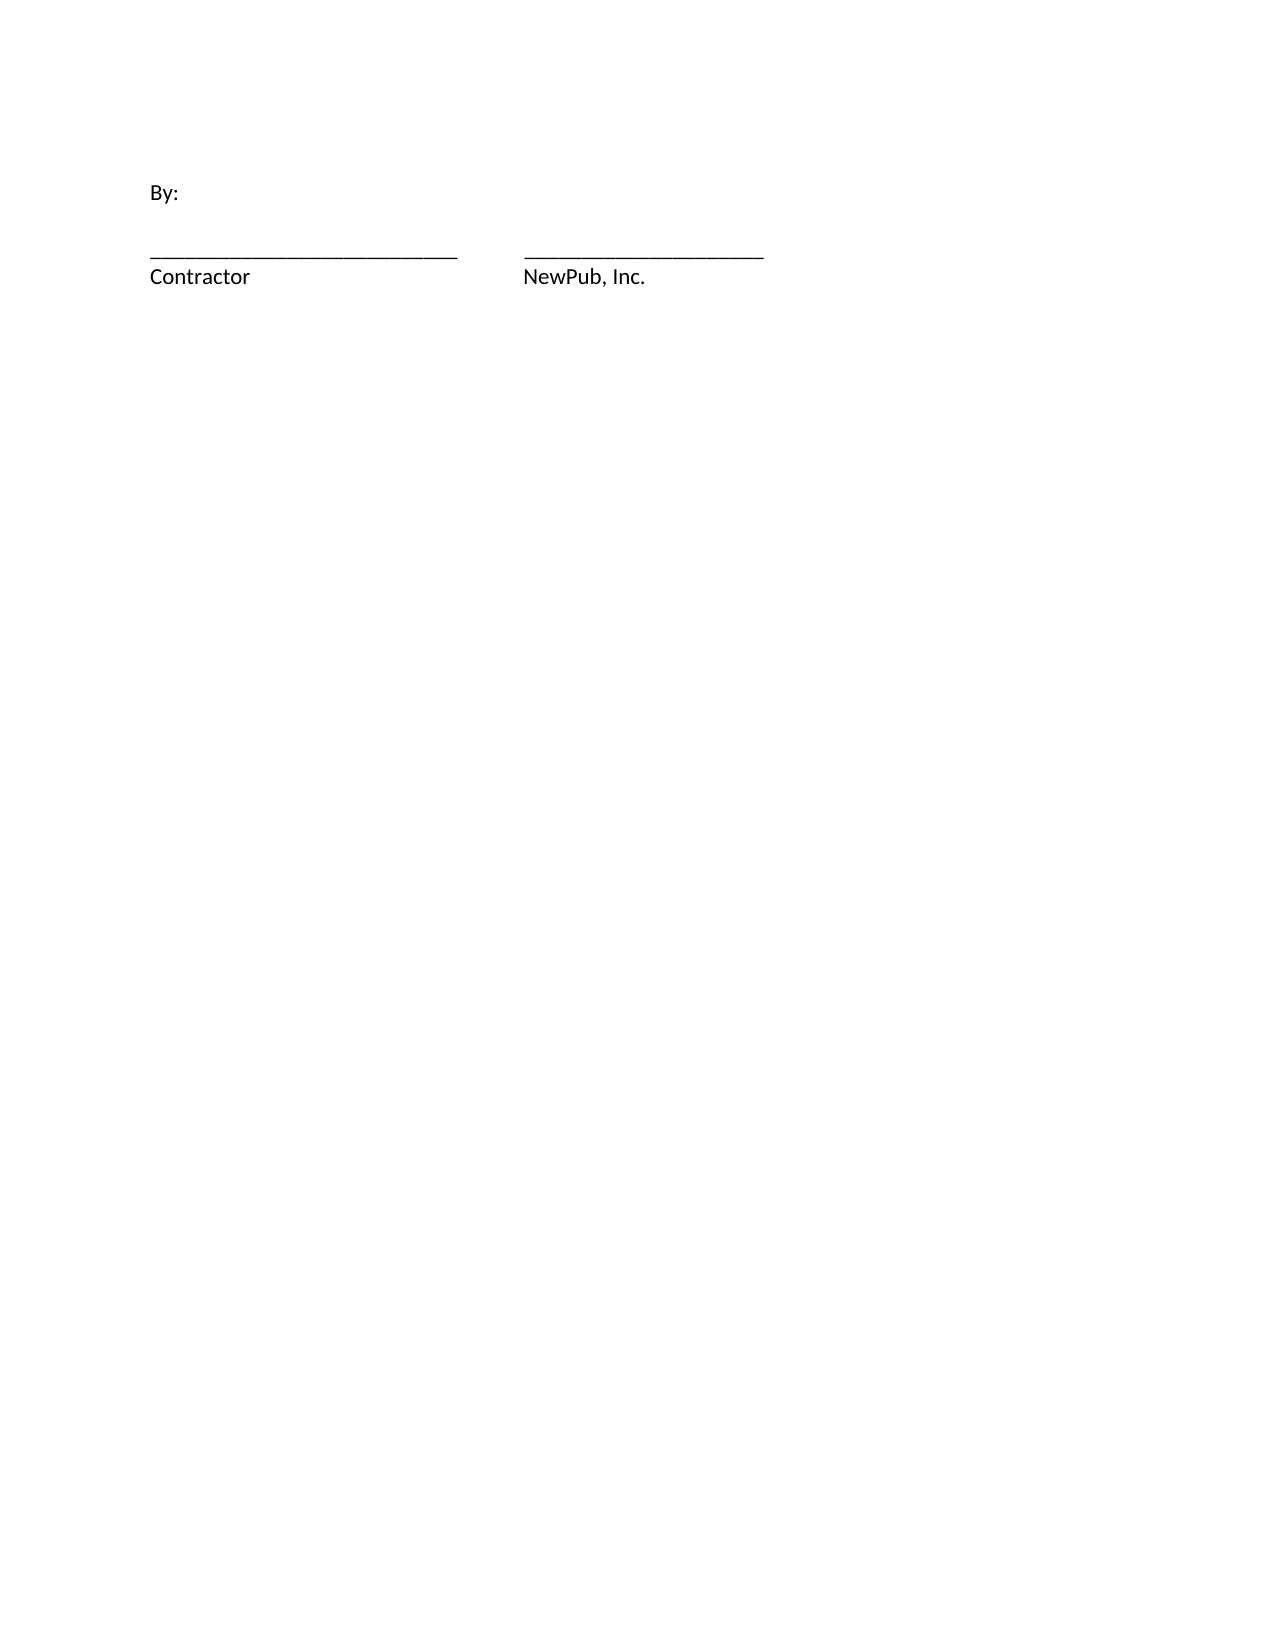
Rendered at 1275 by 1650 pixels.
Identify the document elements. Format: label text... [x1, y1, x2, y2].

text Contractor NewPub, Inc. [150, 262, 1125, 290]
text By: [150, 178, 1125, 206]
text ___________________________ _____________________ [150, 234, 1125, 262]
